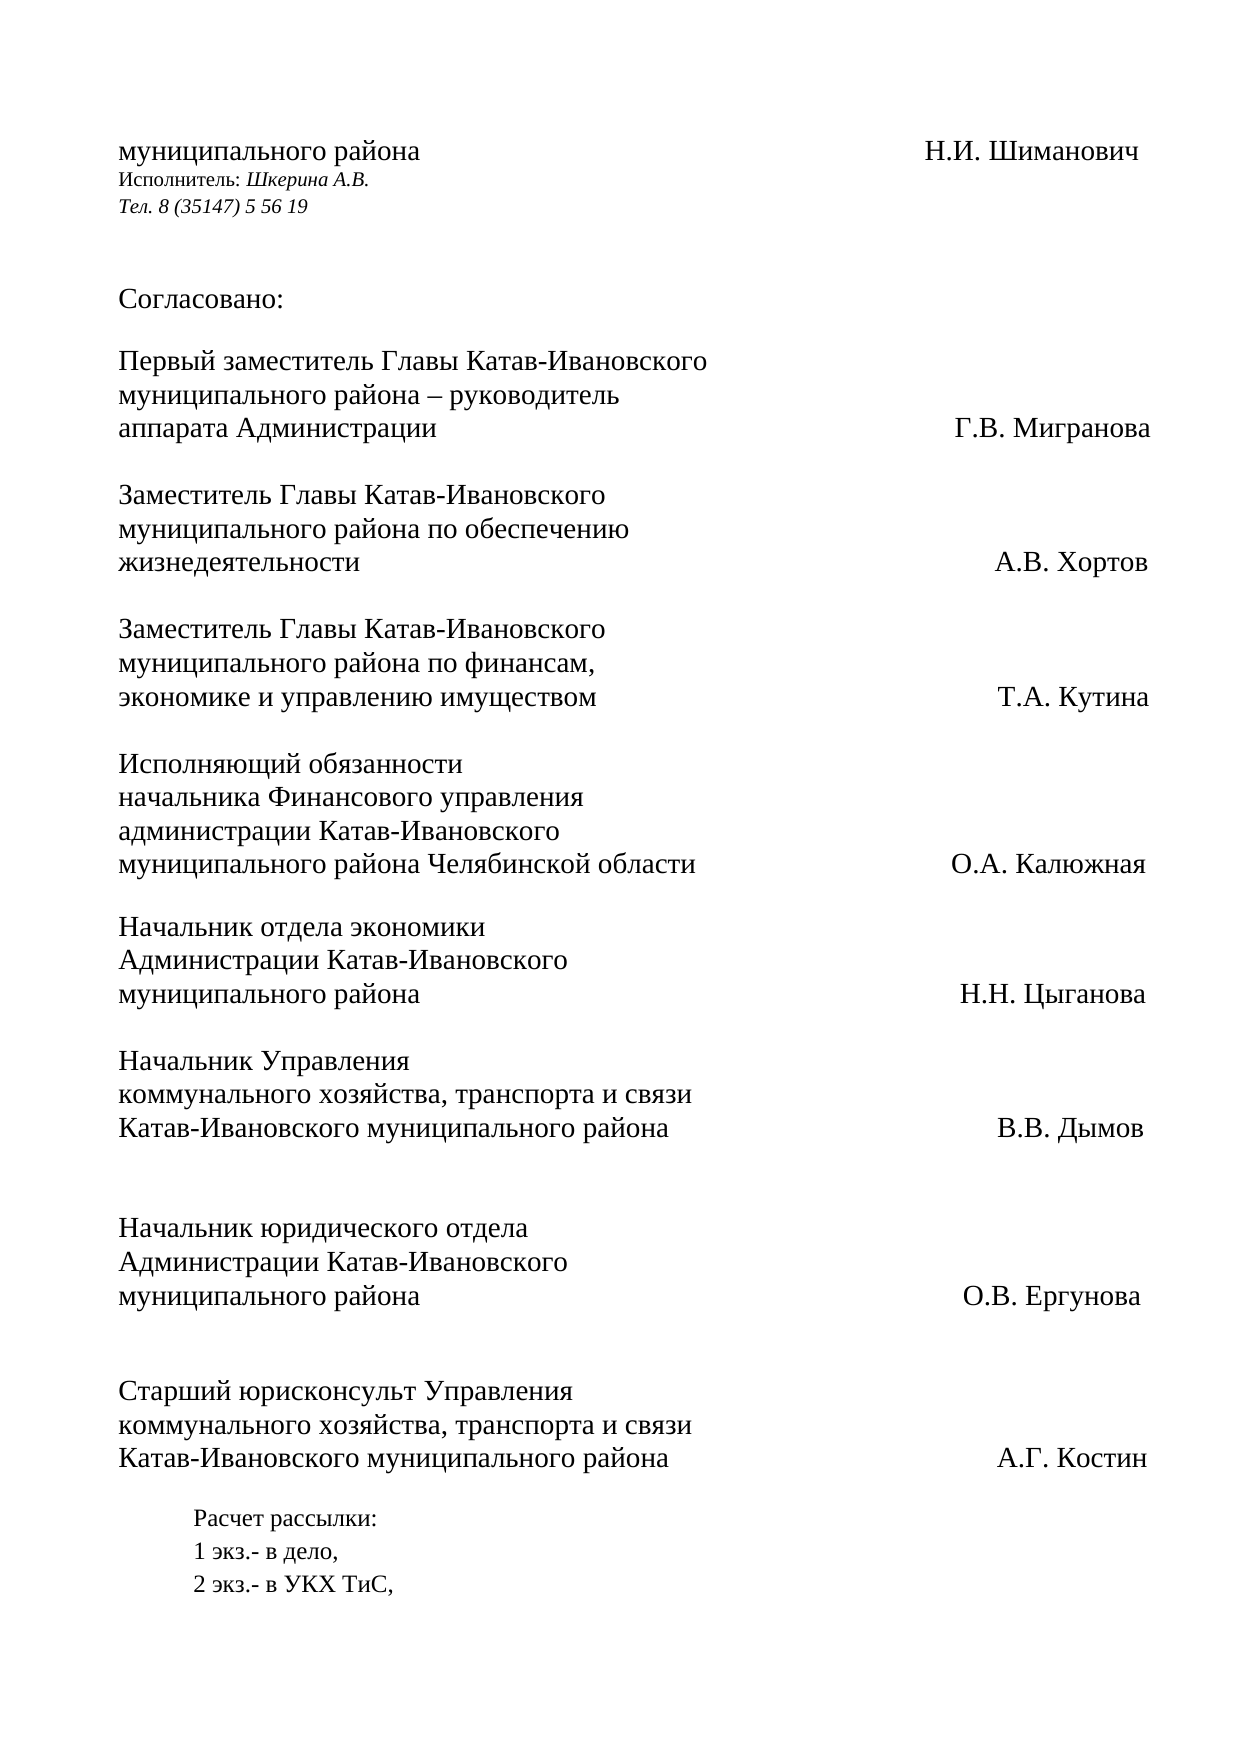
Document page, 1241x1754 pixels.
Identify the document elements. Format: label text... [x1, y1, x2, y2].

text муниципального района О.В. Ергунова [118, 1278, 1152, 1311]
text Исполняющий обязанности [118, 746, 1152, 779]
text Начальник Управления [118, 1043, 1152, 1076]
text муниципального района по обеспечению [118, 511, 1152, 544]
list Расчет рассылки: [193, 1503, 1152, 1532]
text аппарата Администрации Г.В. Мигранова [118, 410, 1152, 444]
text коммунального хозяйства, транспорта и связи [118, 1407, 1152, 1441]
text Администрации Катав-Ивановского [118, 942, 1152, 976]
text начальника Финансового управления [118, 779, 1152, 813]
text муниципального района – руководитель [118, 377, 1152, 410]
list 2 экз.- в УКХ ТиС, [193, 1569, 1152, 1598]
text муниципального района Н.Н. Цыганова [118, 976, 1152, 1009]
text Заместитель Главы Катав-Ивановского [118, 477, 1152, 511]
text Заместитель Главы Катав-Ивановского [118, 612, 1152, 645]
text Катав-Ивановского муниципального района В.В. Дымов [118, 1110, 1152, 1143]
text муниципального района по финансам, [118, 645, 1152, 679]
text администрации Катав-Ивановского [118, 813, 1152, 846]
text Катав-Ивановского муниципального района А.Г. Костин [118, 1441, 1152, 1474]
text коммунального хозяйства, транспорта и связи [118, 1076, 1152, 1110]
text Администрации Катав-Ивановского [118, 1244, 1152, 1278]
text Начальник отдела экономики [118, 909, 1152, 942]
text экономике и управлению имуществом Т.А. Кутина [118, 679, 1152, 712]
text Первый заместитель Главы Катав-Ивановского [118, 343, 1152, 377]
list 1 экз.- в дело, [193, 1536, 1152, 1565]
text муниципального района Челябинской области О.А. Калюжная [118, 846, 1152, 880]
text Согласовано: [118, 281, 1152, 314]
text Старший юрисконсульт Управления [118, 1373, 1152, 1407]
text Начальник юридического отдела [118, 1211, 1152, 1244]
title муниципального района Н.И. Шиманович [118, 133, 1152, 166]
list Тел. 8 (35147) 5 56 19 [118, 194, 1152, 218]
text жизнедеятельности А.В. Хортов [118, 544, 1152, 578]
list Исполнитель: Шкерина А.В. [118, 166, 1152, 191]
